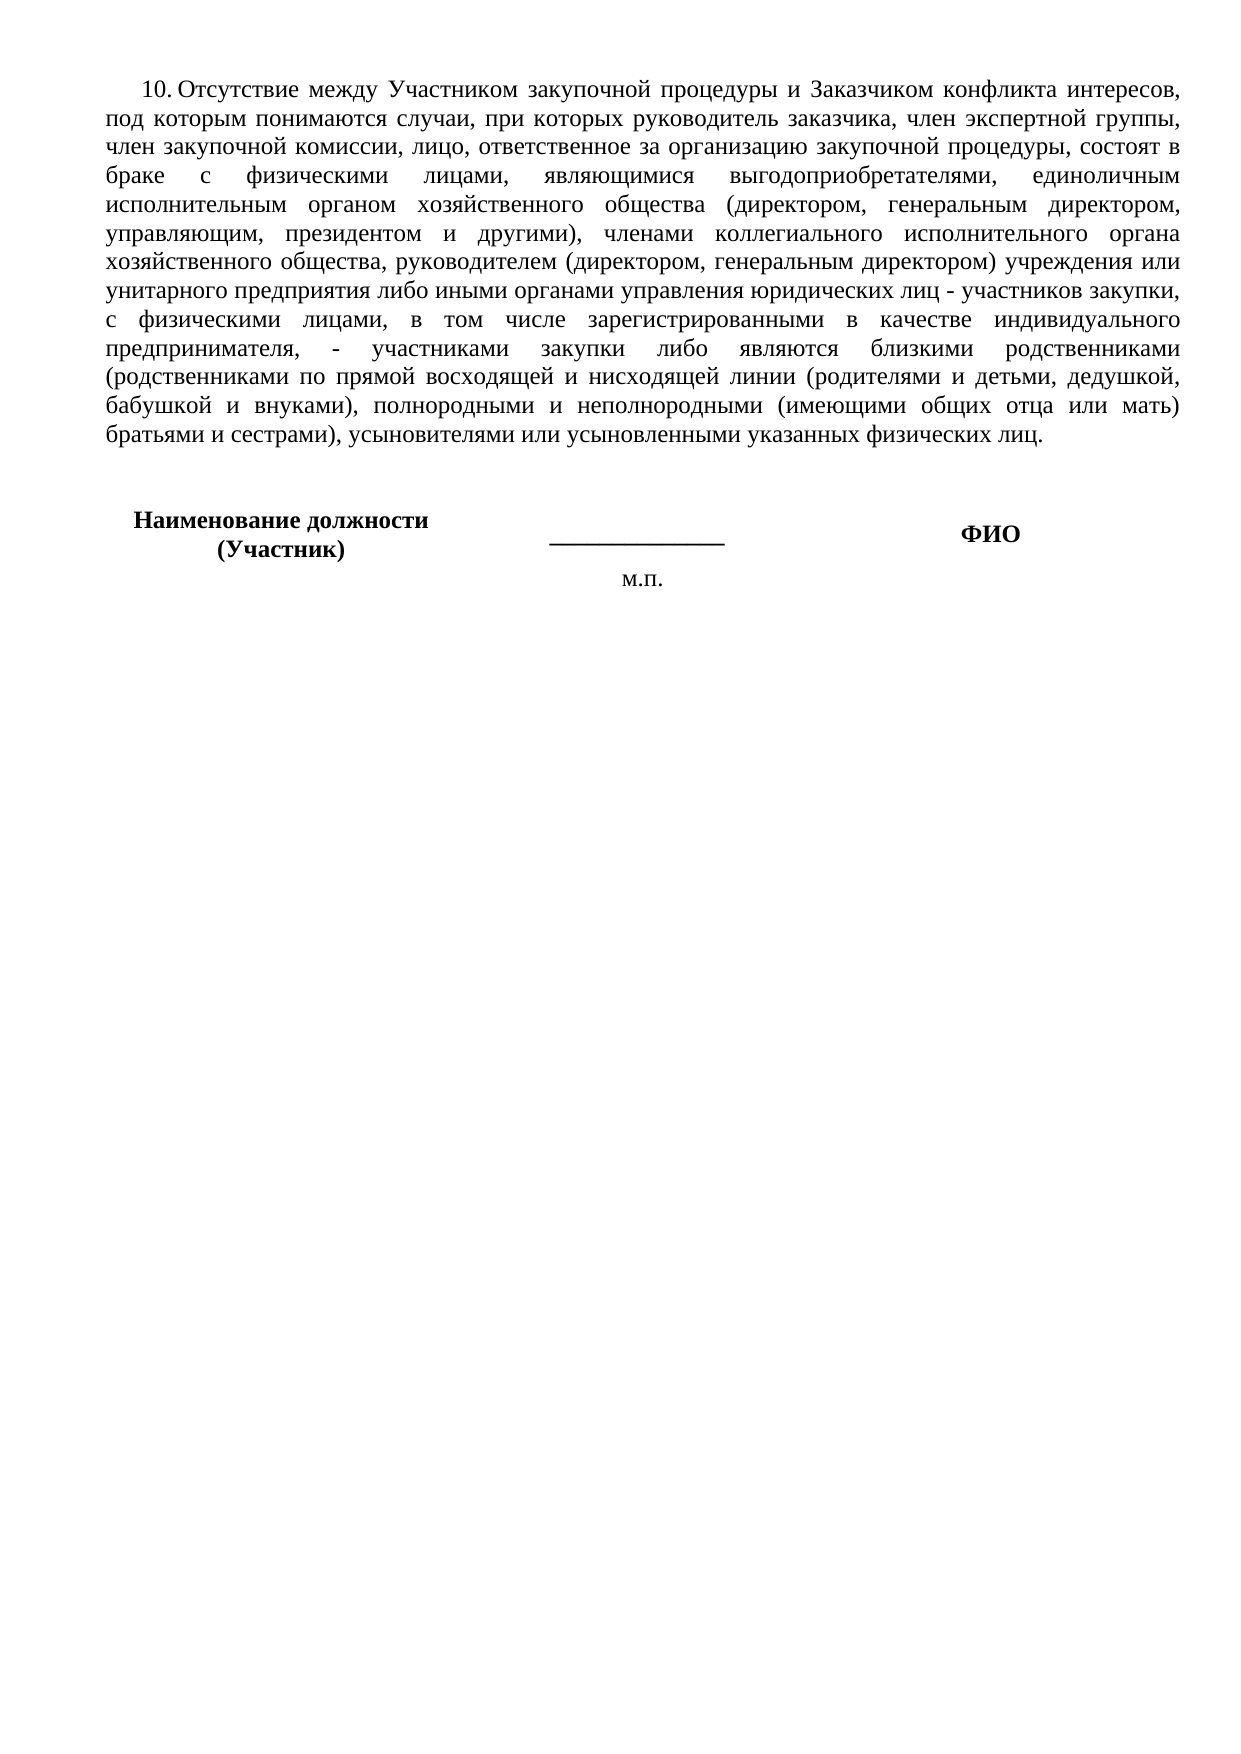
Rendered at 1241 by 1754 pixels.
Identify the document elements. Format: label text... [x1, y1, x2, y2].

table_header ФИО [815, 505, 1166, 563]
list Отсутствие между Участником закупочной процедуры и Заказчиком конфликта интересов, под которым понимаются случаи, при которых руководитель заказчика, член экспертной группы, член закупочной комиссии, лицо, ответственное за организацию закупочной процедуры, состоят в браке с физическими лицами, являющимися выгодоприобретателями, единоличным исполнительным органом хозяйственного общества (директором, генеральным директором, управляющим, президентом и другими), членами коллегиального исполнительного органа хозяйственного общества, руководителем (директором, генеральным директором) учреждения или унитарного предприятия либо иными органами управления юридических лиц - участников закупки, с физическими лицами, в том числе зарегистрированными в качестве индивидуального предпринимателя, - участниками закупки либо являются близкими родственниками (родственниками по прямой восходящей и нисходящей линии (родителями и детьми, дедушкой, бабушкой и внуками), полнородными и неполнородными (имеющими общих отца или мать) братьями и сестрами), усыновителями или усыновленными указанных физических лиц. [105, 74, 1181, 448]
table_header Наименование должности (Участник) [104, 505, 458, 563]
text м.п. [103, 563, 1181, 591]
table_header ______________ [459, 505, 815, 563]
